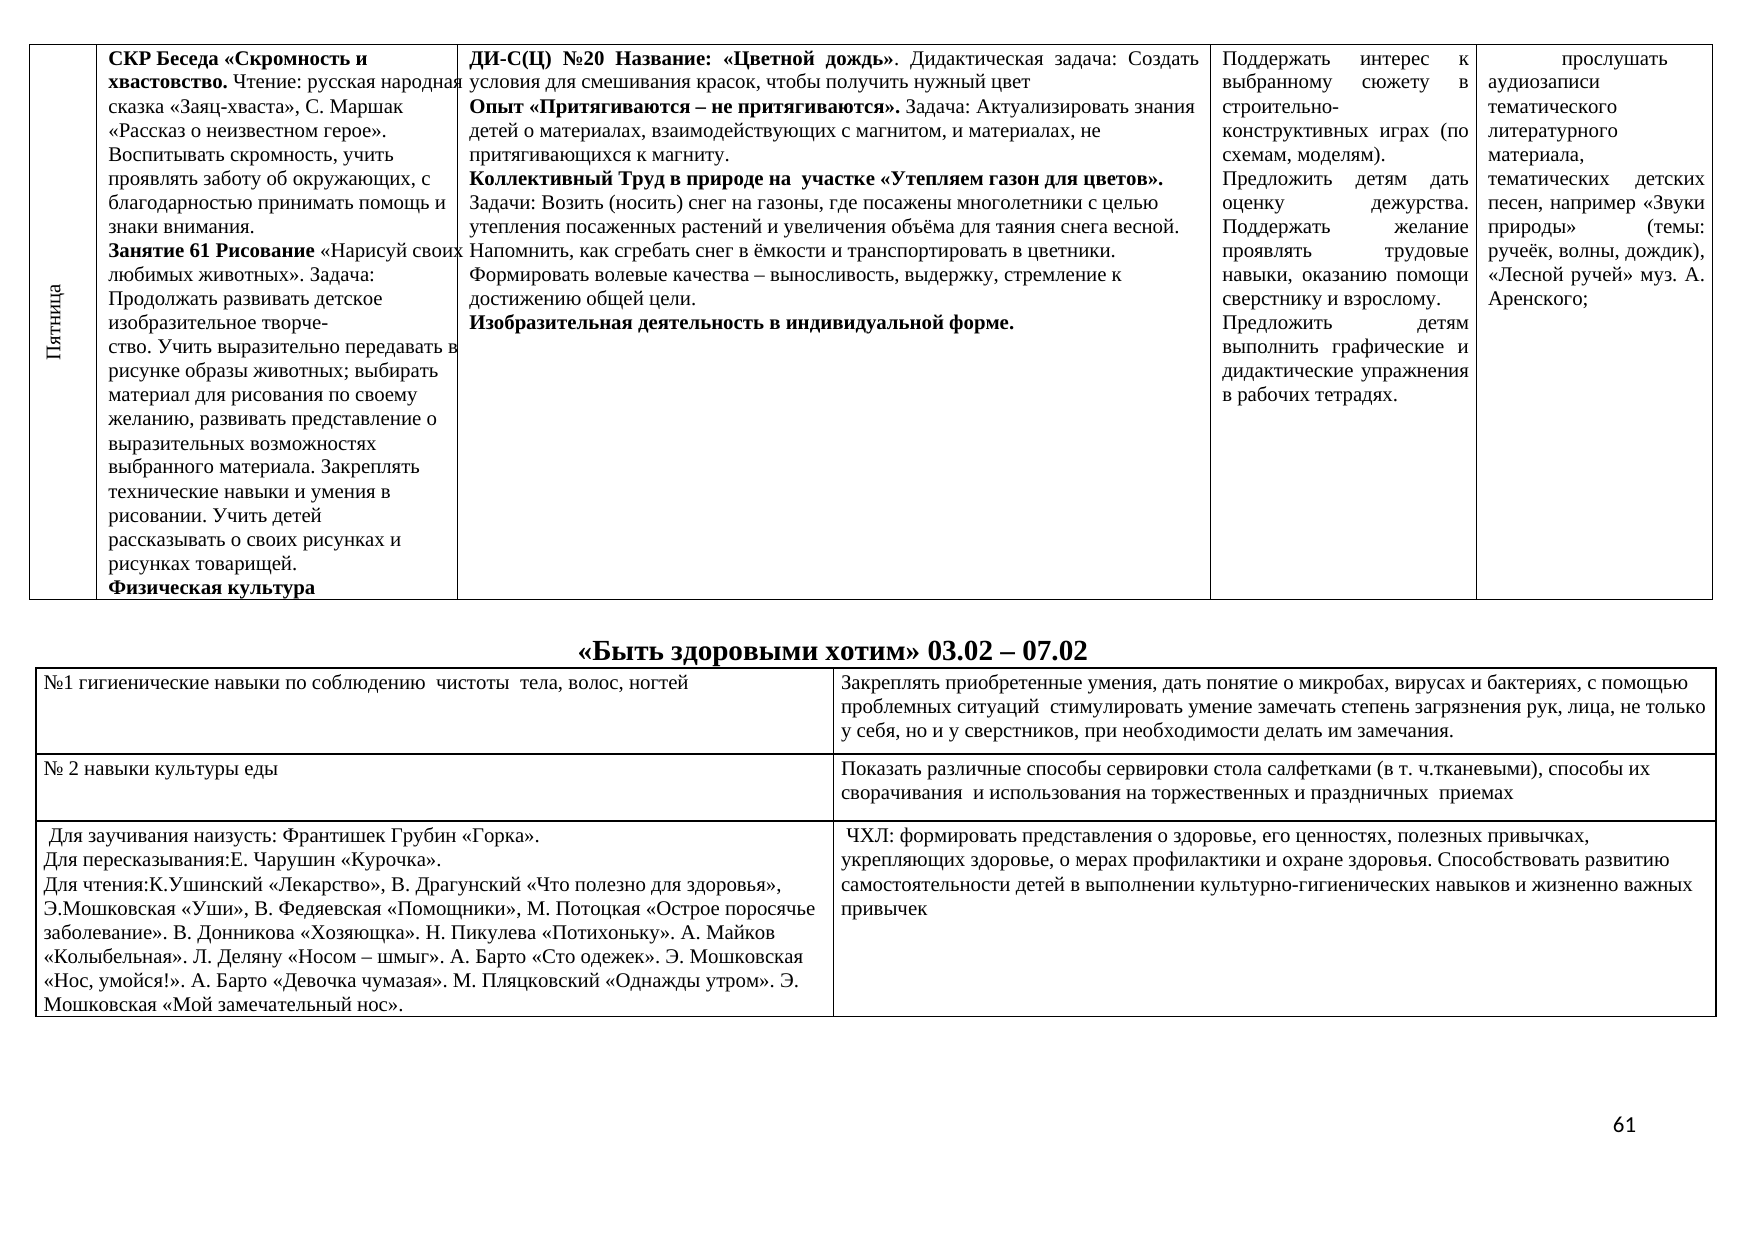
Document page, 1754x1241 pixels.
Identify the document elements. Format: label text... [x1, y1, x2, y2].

table_cell ЧХЛ: формировать представления о здоровье, его ценностях, полезных привычках, укрепляющих здоровье, о мерах профилактики и охране здоровья. Способствовать развитию самостоятельности детей в выполнении культурно-гигиенических навыков и жизненно важных привычек [834, 822, 1715, 1016]
table_cell Пятница [30, 45, 96, 599]
table_cell Для заучивания наизусть: Франтишек Грубин «Горка». Для пересказывания:Е. Чарушин «Курочка». Для чтения:К.Ушинский «Лекарство», В. Драгунский «Что полезно для здоровья», Э.Мошковская «Уши», В. Федяевская «Помощники», М. Потоцкая «Острое поросячье заболевание». В. Донникова «Хозяющка». Н. Пикулева «Потихоньку». А. Майков «Колыбельная». Л. Деляну «Носом – шмыг». А. Барто «Сто одежек». Э. Мошковская «Нос, умойся!». А. Барто «Девочка чумазая». М. Пляцковский «Однажды утром». Э. Мошковская «Мой замечательный нос». [37, 822, 833, 1016]
table_cell  прослушать аудиозаписи тематического литературного материала, тематических детских песен, например «Звуки природы» (темы: ручеёк, волны, дождик), «Лесной ручей» муз. А. Аренского; [1477, 45, 1712, 599]
table_header №1 гигиенические навыки по соблюдению чистоты тела, волос, ногтей [37, 669, 833, 753]
table_cell Поддержать интерес к выбранному сюжету в строительно-конструктивных играх (по схемам, моделям). Предложить детям дать оценку дежурства. Поддержать желание проявлять трудовые навыки, оказанию помощи сверстнику и взрослому. Предложить детям выполнить графические и дидактические упражнения в рабочих тетрадях. [1211, 45, 1476, 599]
table_cell Показать различные способы сервировки стола салфетками (в т. ч.тканевыми), способы их сворачивания и использования на торжественных и праздничных приемах [834, 755, 1715, 820]
table_cell СКР Беседа «Скромность и хвастовство. Чтение: русская народная сказка «Заяц-хваста», С. Маршак «Рассказ о неизвестном герое». Воспитывать скромность, учить проявлять заботу об окружающих, с благодарностью принимать помощь и знаки внимания. Занятие 61 Рисование «Нарисуй своих любимых животных». Задача: Продолжать развивать детское изобразительное творче- ство. Учить выразительно передавать в рисунке образы животных; выбирать материал для рисования по своему желанию, развивать представление о выразительных возможностях выбранного материала. Закреплять технические навыки и умения в рисовании. Учить детей рассказывать о своих рисунках и рисунках товарищей. Физическая культура [97, 45, 457, 599]
table_cell ДИ-С(Ц) №20 Название: «Цветной дождь». Дидактическая задача: Создать условия для смешивания красок, чтобы получить нужный цвет Опыт «Притягиваются – не притягиваются». Задача: Актуализировать знания детей о материалах, взаимодействующих с магнитом, и материалах, не притягивающихся к магниту. Коллективный Труд в природе на участке «Утепляем газон для цветов». Задачи: Возить (носить) снег на газоны, где посажены многолетники с целью утепления посаженных растений и увеличения объёма для таяния снега весной. Напомнить, как сгребать снег в ёмкости и транспортировать в цветники. Формировать волевые качества – выносливость, выдержку, стремление к достижению общей цели. Изобразительная деятельность в индивидуальной форме. [458, 45, 1210, 599]
table_cell № 2 навыки культуры еды [37, 755, 833, 820]
text «Быть здоровыми хотим» 03.02 – 07.02 [29, 633, 1636, 667]
table_header Закреплять приобретенные умения, дать понятие о микробах, вирусах и бактериях, с помощью проблемных ситуаций стимулировать умение замечать степень загрязнения рук, лица, не только у себя, но и у сверстников, при необходимости делать им замечания. [834, 669, 1715, 753]
